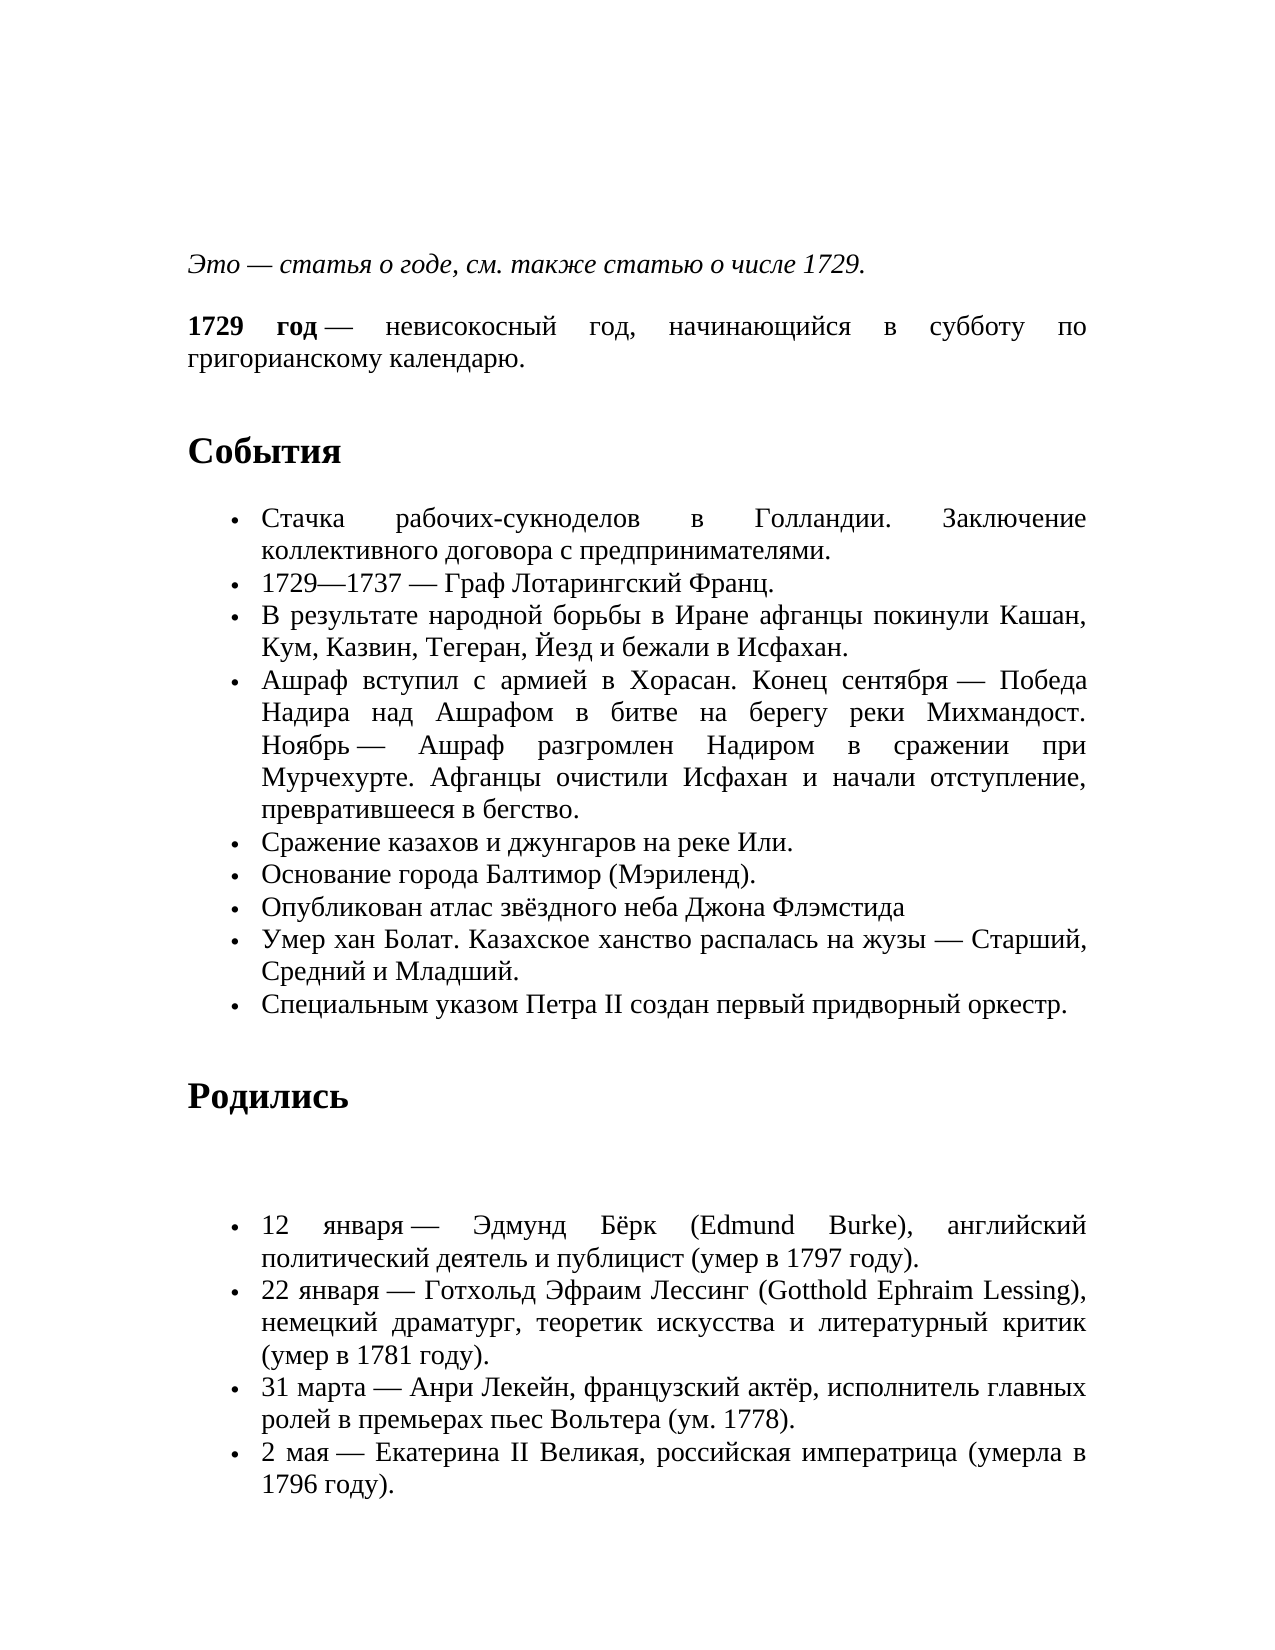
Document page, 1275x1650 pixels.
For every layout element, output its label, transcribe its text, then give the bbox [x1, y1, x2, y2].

list Умер хан Болат. Казахское ханство распалась на жузы — Старший, Средний и Младший. [232, 922, 1087, 987]
list 22 января — Готхольд Эфраим Лессинг (Gotthold Ephraim Lessing), немецкий драматург, теоретик искусства и литературный критик (умер в 1781 году). [232, 1273, 1087, 1370]
list 1729—1737 — Граф Лотарингский Франц. [232, 566, 1087, 598]
list Специальным указом Петра II создан первый придворный оркестр. [232, 987, 1087, 1019]
list В результате народной борьбы в Иране афганцы покинули Кашан, Кум, Казвин, Тегеран, Йезд и бежали в Исфахан. [232, 598, 1087, 663]
list 31 марта — Анри Лекейн, французский актёр, исполнитель главных ролей в премьерах пьес Вольтера (ум. 1778). [232, 1370, 1087, 1435]
list Ашраф вступил с армией в Хорасан. Конец сентября — Победа Надира над Ашрафом в битве на берегу реки Михмандост. Ноябрь — Ашраф разгромлен Надиром в сражении при Мурчехурте. Афганцы очистили Исфахан и начали отступление, превратившееся в бегство. [232, 663, 1087, 825]
list События [187, 428, 1087, 471]
list 12 января — Эдмунд Бёрк (Edmund Burke), английский политический деятель и публицист (умер в 1797 году). [232, 1208, 1087, 1273]
list Стачка рабочих-сукноделов в Голландии. Заключение коллективного договора с предпринимателями. [232, 501, 1087, 566]
list Сражение казахов и джунгаров на реке Или. [232, 825, 1087, 857]
list Основание города Балтимор (Мэриленд). [232, 857, 1087, 890]
list Родились [187, 1074, 1087, 1117]
list 2 мая — Екатерина II Великая, российская императрица (умерла в 1796 году). [232, 1435, 1087, 1500]
text Это — статья о годе, см. также статью о числе 1729. [187, 150, 1087, 279]
text 1729 год — невисокосный год, начинающийся в субботу по григорианскому календарю. [187, 309, 1087, 374]
list Опубликован атлас звёздного неба Джона Флэмстида [232, 890, 1087, 922]
